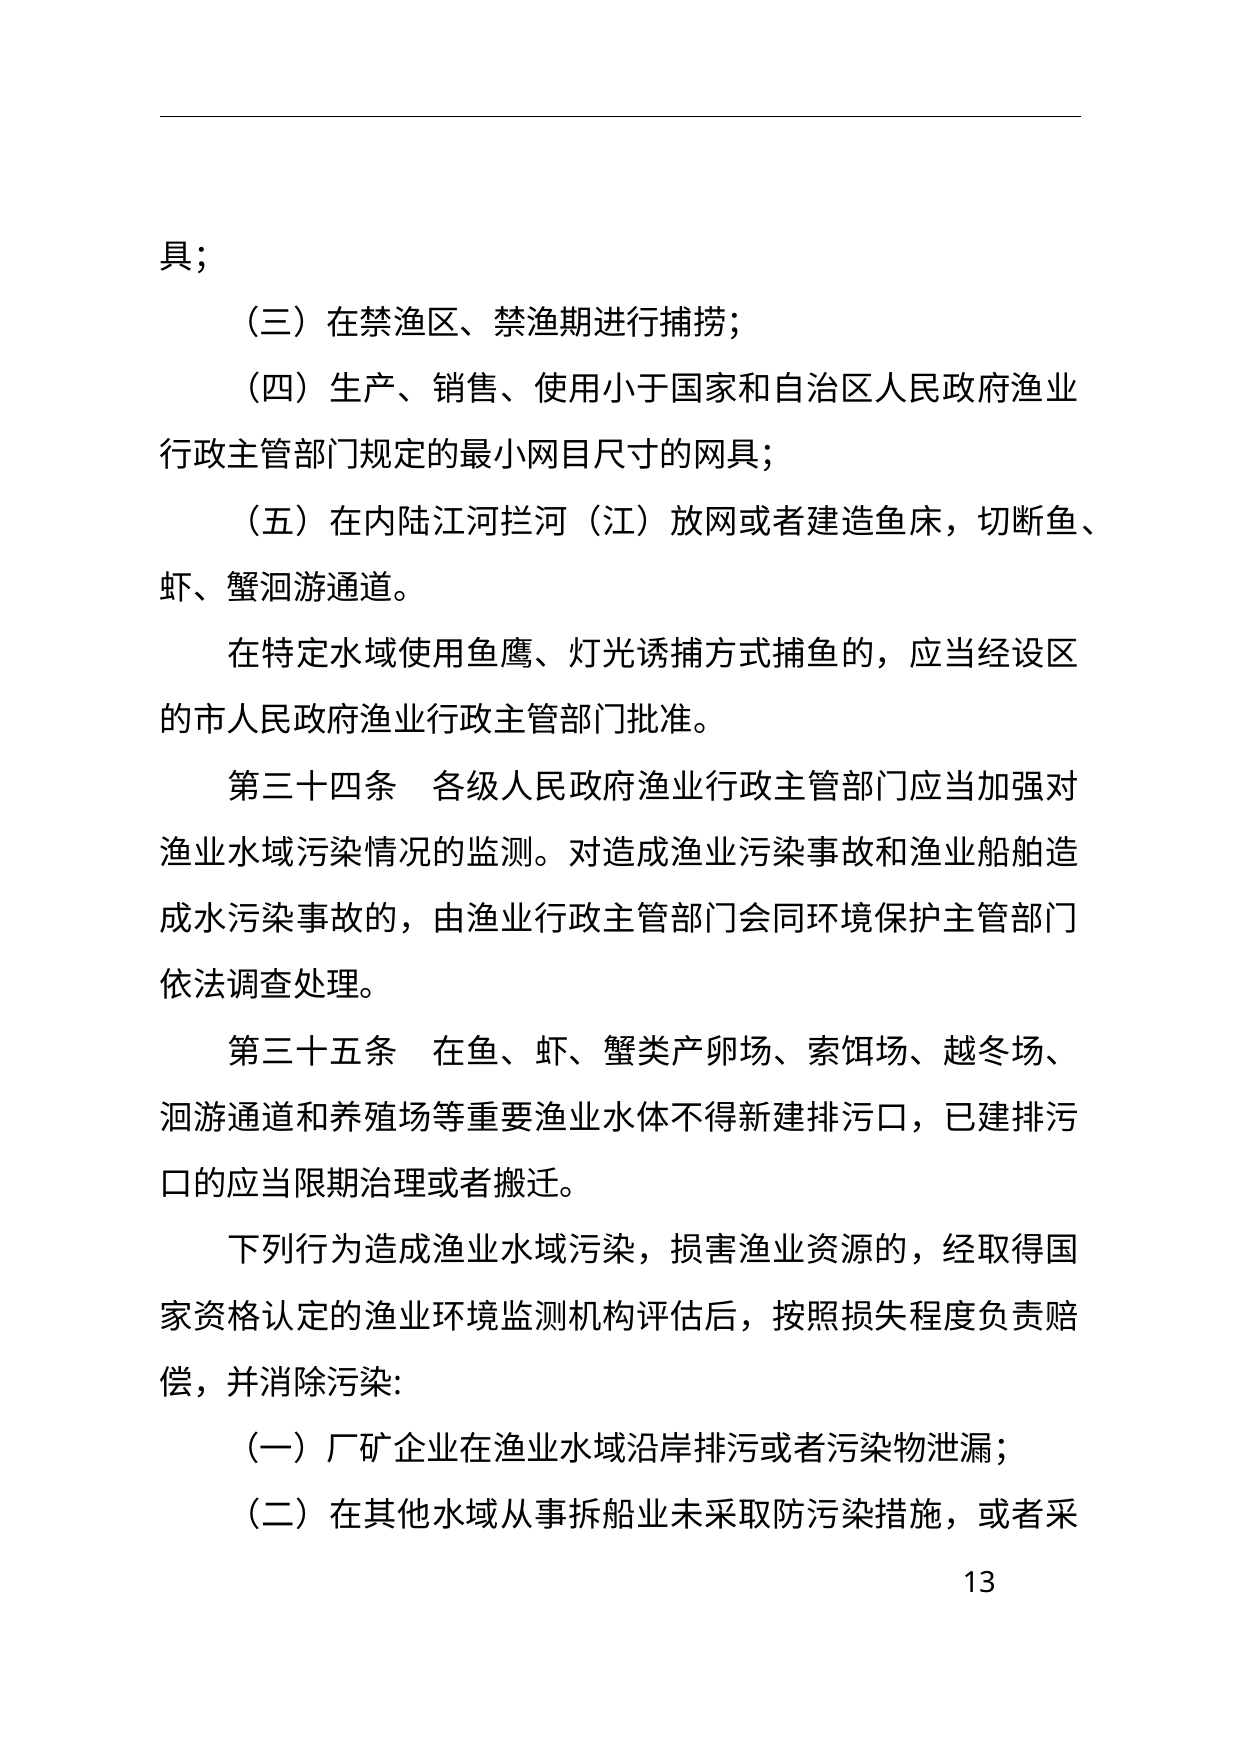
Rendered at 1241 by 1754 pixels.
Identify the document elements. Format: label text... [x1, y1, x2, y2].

text 第三十五条 在鱼、虾、蟹类产卵场、索饵场、越冬场、洄游通道和养殖场等重要渔业水体不得新建排污口，已建排污口的应当限期治理或者搬迁。 [159, 1015, 1081, 1214]
text （三）在禁渔区、禁渔期进行捕捞； [159, 287, 1081, 353]
text （五）在内陆江河拦河（江）放网或者建造鱼床，切断鱼、虾、蟹洄游通道。 [159, 485, 1081, 618]
text 在特定水域使用鱼鹰、灯光诱捕方式捕鱼的，应当经设区的市人民政府渔业行政主管部门批准。 [159, 618, 1081, 750]
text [159, 220, 1081, 287]
text 第三十四条 各级人民政府渔业行政主管部门应当加强对渔业水域污染情况的监测。对造成渔业污染事故和渔业船舶造成水污染事故的，由渔业行政主管部门会同环境保护主管部门依法调查处理。 [159, 750, 1081, 1015]
text （四）生产、销售、使用小于国家和自治区人民政府渔业行政主管部门规定的最小网目尺寸的网具； [159, 353, 1081, 485]
text （一）厂矿企业在渔业水域沿岸排污或者污染物泄漏； [159, 1413, 1081, 1479]
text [159, 1479, 1081, 1545]
text 下列行为造成渔业水域污染，损害渔业资源的，经取得国家资格认定的渔业环境监测机构评估后，按照损失程度负责赔偿，并消除污染: [159, 1214, 1081, 1413]
